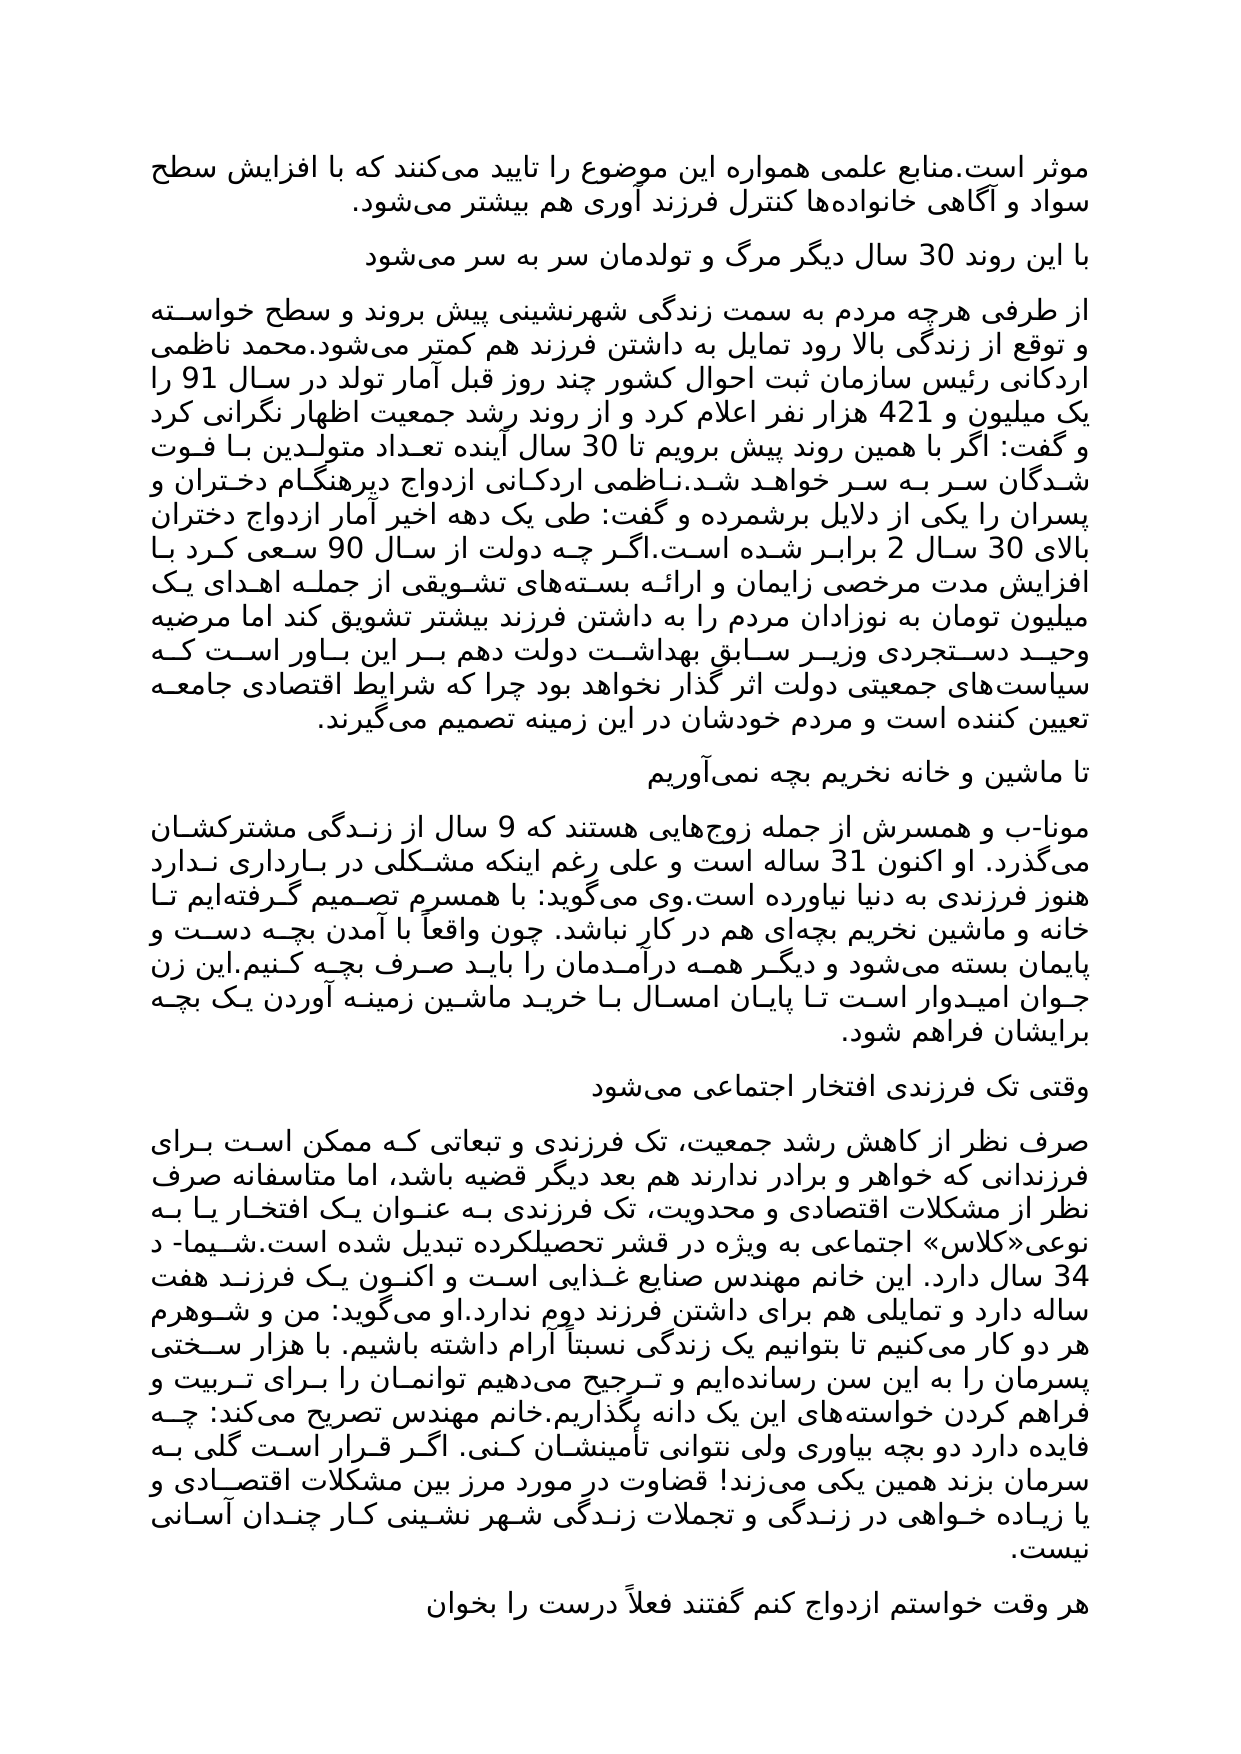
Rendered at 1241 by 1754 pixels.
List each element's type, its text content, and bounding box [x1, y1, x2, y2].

text از طرفی هرچه مردم به سمت زندگی شهرنشینی پیش بروند و سطح خواسته و توقع از زندگی بالا رود تمایل به داشتن فرزند هم کمتر می‌شود.محمد ناظمی اردکانی رئیس سازمان ثبت احوال کشور چند روز قبل آمار تولد در سال 91 را یک میلیون و 421 هزار نفر اعلام کرد و از روند رشد جمعیت اظهار نگرانی کرد و گفت: اگر با همین روند پیش برویم تا 30 سال آینده تعداد متولدین با فوت شدگان سر به سر خواهد شد.ناظمی اردکانی ازدواج دیرهنگام دختران و پسران را یکی از دلایل برشمرده و گفت: طی یک دهه اخیر آمار ازدواج دختران بالای 30 سال 2 برابر شده است.اگر چه دولت از سال 90 سعی کرد با افزایش مدت مرخصی زایمان و ارائه بسته‌های تشویقی از جمله اهدای یک میلیون تومان به نوزادان مردم را به داشتن فرزند بیشتر تشویق کند اما مرضیه وحید دستجردی وزیر سابق بهداشت دولت دهم بر این باور است که سیاست‌های جمعیتی دولت اثر گذار نخواهد بود چرا که شرایط اقتصادی جامعه تعیین کننده است و مردم خودشان در این زمینه تصمیم می‌گیرند. [150, 293, 1090, 735]
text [150, 150, 1090, 218]
text صرف نظر از کاهش رشد جمعیت، تک فرزندی و تبعاتی که ممکن است برای فرزندانی که خواهر و برادر ندارند هم بعد دیگر قضیه باشد، اما متاسفانه صرف نظر از مشکلات اقتصادی و محدویت، ‌تک فرزندی به عنوان یک افتخار یا به نوعی«کلاس» اجتماعی به ویژه در قشر تحصیلکرده تبدیل شده است.شیما- د 34 سال دارد. این خانم مهندس صنایع غذایی است و اکنون یک فرزند هفت ساله دارد و تمایلی هم برای داشتن فرزند دوم ندارد.او می‌گوید: من و شوهرم هر دو کار می‌کنیم تا بتوانیم یک زندگی نسبتاً آرام داشته باشیم. با هزار سختی پسرمان را به این سن رسانده‌ایم و ترجیح می‌دهیم توانمان را برای تربیت و فراهم کردن خواسته‌های این یک دانه بگذاریم.خانم مهندس تصریح می‌کند: چه فایده دارد دو بچه بیاوری ولی نتوانی تأمینشان کنی. اگر قرار است گلی به سرمان بزند همین یکی می‌زند! قضاوت در مورد مرز بین مشکلات اقتصادی و یا زیاده خواهی در زندگی و تجملات زندگی شهر نشینی کار چندان آسانی نیست. [150, 1124, 1090, 1565]
text با این روند 30 سال دیگر مرگ و تولدمان سر به سر می‌شود [150, 239, 1090, 273]
text هر وقت خواستم ازدواج کنم گفتند فعلاً درست را بخوان [150, 1586, 1090, 1620]
text تا ماشین و خانه نخریم بچه نمی‌آوریم [150, 756, 1090, 790]
text مونا-ب و همسرش از جمله زوج‌هایی هستند که 9 سال از زندگی مشترکشان می‌گذرد. او اکنون 31 ساله است و علی رغم اینکه مشکلی در بارداری ندارد هنوز فرزندی به دنیا نیاورده است.وی می‌گوید: با همسرم تصمیم گرفته‌ایم تا خانه و ماشین نخریم بچه‌ای هم در کار نباشد. چون واقعاً با آمدن بچه دست و پایمان بسته می‌شود و دیگر همه درآمدمان را باید صرف بچه کنیم.این زن جوان امیدوار است تا پایان امسال با خرید ماشین زمینه آوردن یک بچه برایشان فراهم شود. [150, 811, 1090, 1048]
text وقتی تک فرزندی افتخار اجتماعی می‌شود [150, 1069, 1090, 1103]
